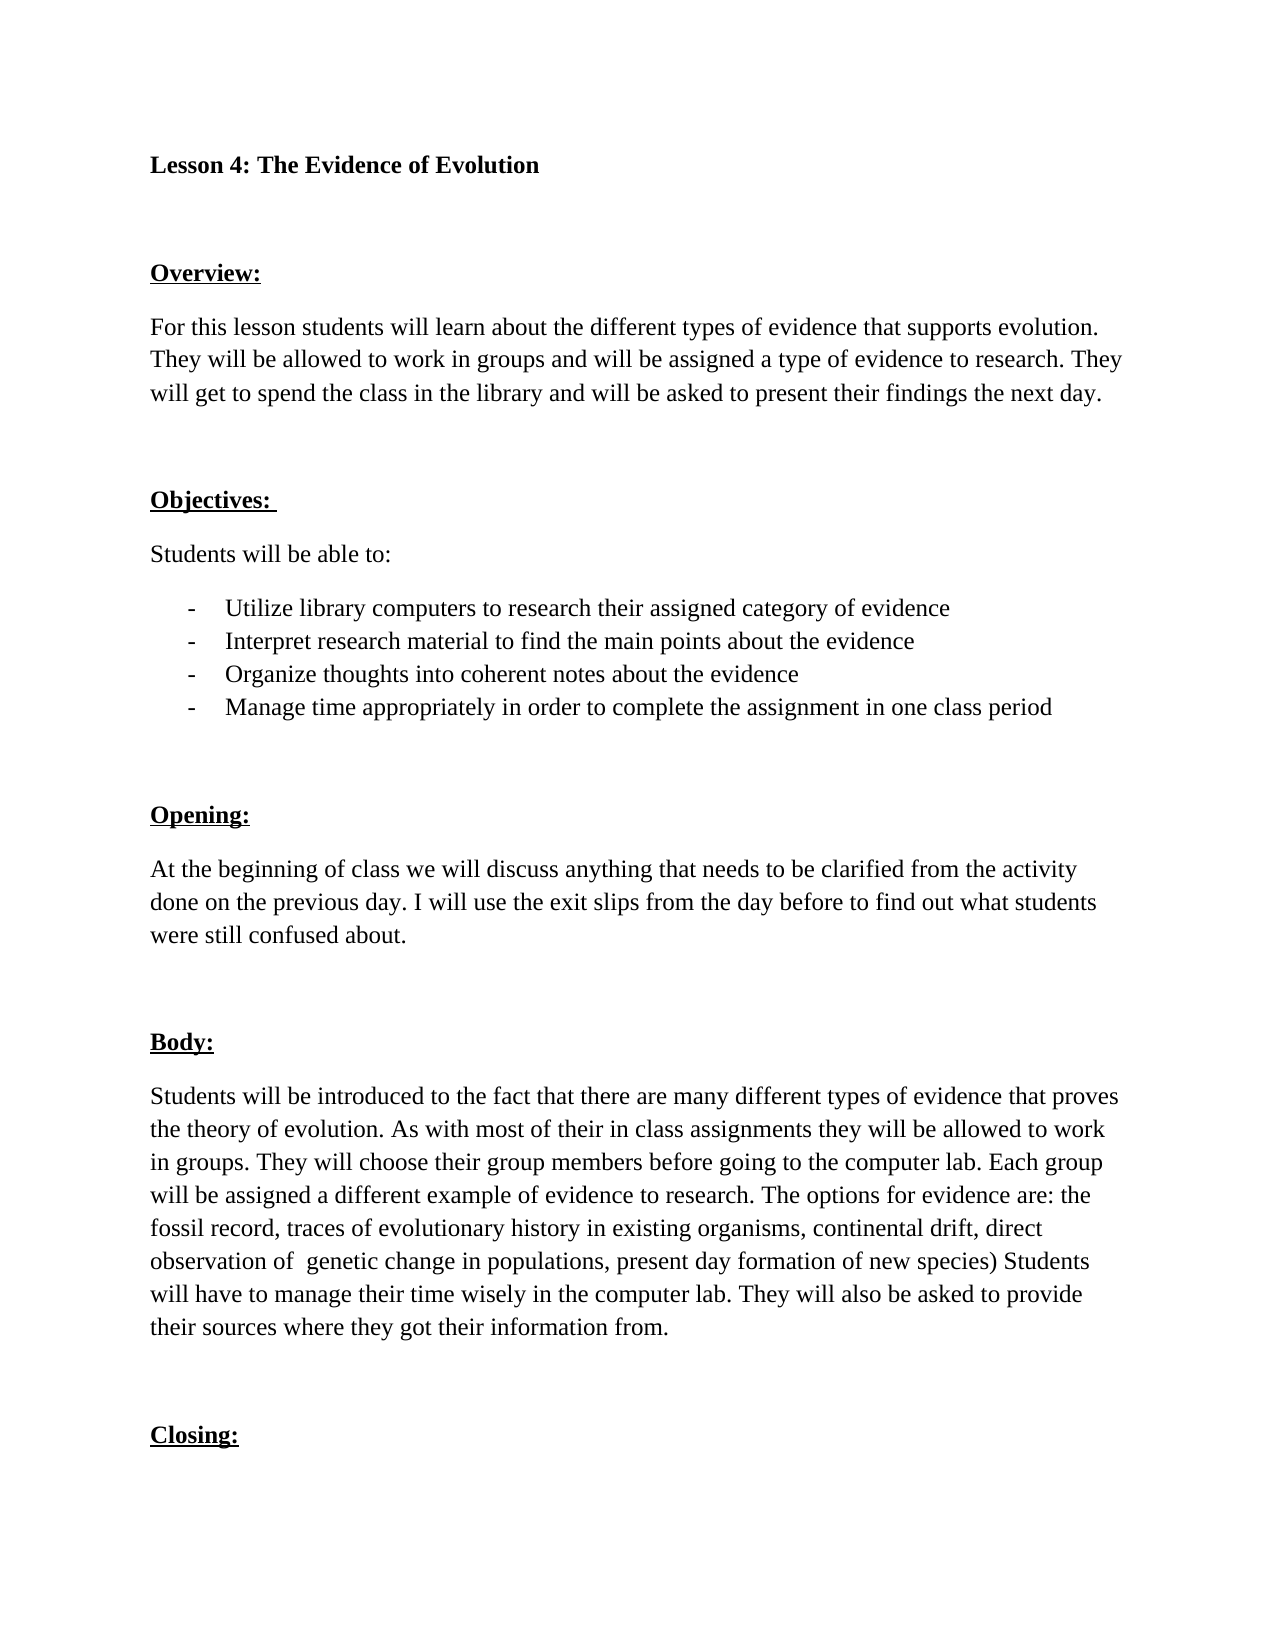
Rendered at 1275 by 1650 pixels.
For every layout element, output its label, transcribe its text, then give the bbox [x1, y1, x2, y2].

text Opening: [150, 800, 1125, 828]
text Lesson 4: The Evidence of Evolution [150, 150, 1125, 179]
list Manage time appropriately in order to complete the assignment in one class period [187, 692, 1125, 721]
text For this lesson students will learn about the different types of evidence that supports evolution. They will be allowed to work in groups and will be assigned a type of evidence to research. They will get to spend the class in the library and will be asked to present their findings the next day. [150, 312, 1125, 406]
list Utilize library computers to research their assigned category of evidence [187, 593, 1125, 622]
text Objectives: [150, 485, 1125, 514]
text At the beginning of class we will discuss anything that needs to be clarified from the activity done on the previous day. I will use the exit slips from the day before to find out what students were still confused about. [150, 854, 1125, 948]
list Organize thoughts into coherent notes about the evidence [187, 659, 1125, 688]
text Overview: [150, 258, 1125, 286]
text Body: [150, 1027, 1125, 1056]
text Students will be able to: [150, 539, 1125, 568]
text Closing: [150, 1420, 1125, 1449]
list Interpret research material to find the main points about the evidence [187, 626, 1125, 655]
text Students will be introduced to the fact that there are many different types of evidence that proves the theory of evolution. As with most of their in class assignments they will be allowed to work in groups. They will choose their group members before going to the computer lab. Each group will be assigned a different example of evidence to research. The options for evidence are: the fossil record, traces of evolutionary history in existing organisms, continental drift, direct observation of genetic change in populations, present day formation of new species) Students will have to manage their time wisely in the computer lab. They will also be asked to provide their sources where they got their information from. [150, 1081, 1125, 1341]
